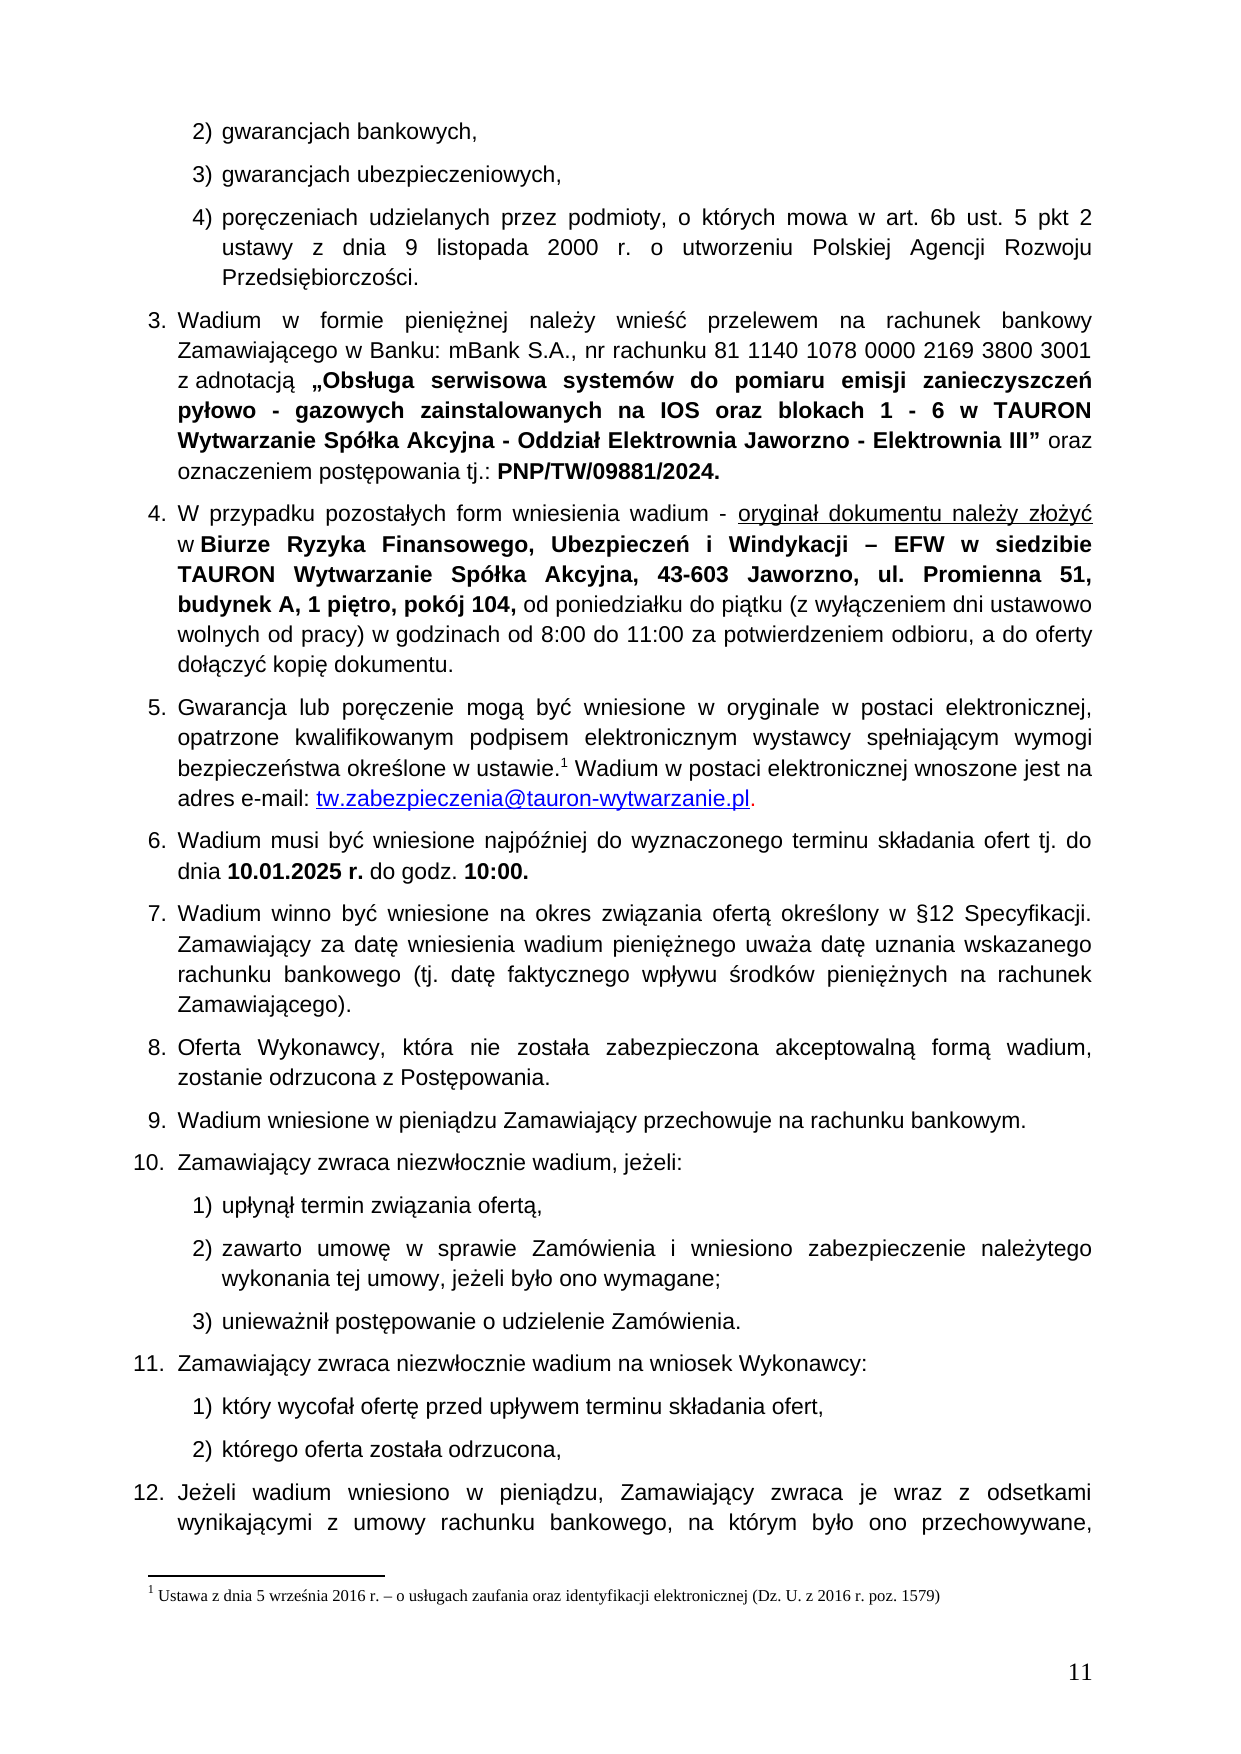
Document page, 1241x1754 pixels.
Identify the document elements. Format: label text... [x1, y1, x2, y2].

list poręczeniach udzielanych przez podmioty, o których mowa w art. 6b ust. 5 pkt 2 ustawy z dnia 9 listopada 2000 r. o utworzeniu Polskiej Agencji Rozwoju Przedsiębiorczości. [192, 203, 1092, 290]
list Zamawiający zwraca niezwłocznie wadium, jeżeli: [133, 1149, 1092, 1176]
list gwarancjach ubezpieczeniowych, [192, 161, 1092, 187]
list upłynął termin związania ofertą, [192, 1192, 1092, 1218]
list Gwarancja lub poręczenie mogą być wniesione w oryginale w postaci elektronicznej, opatrzone kwalifikowanym podpisem elektronicznym wystawcy spełniającym wymogi bezpieczeństwa określone w ustawie. Wadium w postaci elektronicznej wnoszone jest na adres e-mail: tw.zabezpieczenia@tauron-wytwarzanie.pl. [148, 694, 1092, 811]
list Wadium winno być wniesione na okres związania ofertą określony w §12 Specyfikacji. Zamawiający za datę wniesienia wadium pieniężnego uważa datę uznania wskazanego rachunku bankowego (tj. datę faktycznego wpływu środków pieniężnych na rachunek Zamawiającego). [148, 900, 1092, 1017]
list którego oferta została odrzucona, [192, 1436, 1092, 1462]
list Wadium musi być wniesione najpóźniej do wyznaczonego terminu składania ofert tj. do dnia 10.01.2025 r. do godz. 10:00. [148, 827, 1092, 884]
list który wycofał ofertę przed upływem terminu składania ofert, [192, 1393, 1092, 1419]
list unieważnił postępowanie o udzielenie Zamówienia. [192, 1308, 1092, 1334]
list W przypadku pozostałych form wniesienia wadium - oryginał dokumentu należy złożyć w Biurze Ryzyka Finansowego, Ubezpieczeń i Windykacji – EFW w siedzibie TAURON Wytwarzanie Spółka Akcyjna, 43-603 Jaworzno, ul. Promienna 51, budynek A, 1 piętro, pokój 104, od poniedziałku do piątku (z wyłączeniem dni ustawowo wolnych od pracy) w godzinach od 8:00 do 11:00 za potwierdzeniem odbioru, a do oferty dołączyć kopię dokumentu. [148, 500, 1092, 678]
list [133, 1478, 1092, 1535]
list Zamawiający zwraca niezwłocznie wadium na wniosek Wykonawcy: [133, 1350, 1092, 1377]
list zawarto umowę w sprawie Zamówienia i wniesiono zabezpieczenie należytego wykonania tej umowy, jeżeli było ono wymagane; [192, 1235, 1092, 1291]
list Wadium w formie pieniężnej należy wnieść przelewem na rachunek bankowy Zamawiającego w Banku: mBank S.A., nr rachunku 81 1140 1078 0000 2169 3800 3001 z adnotacją „Obsługa serwisowa systemów do pomiaru emisji zanieczyszczeń pyłowo - gazowych zainstalowanych na IOS oraz blokach 1 - 6 w TAURON Wytwarzanie Spółka Akcyjna - Oddział Elektrownia Jaworzno - Elektrownia III” oraz oznaczeniem postępowania tj.: PNP/TW/09881/2024. [148, 307, 1092, 484]
list Oferta Wykonawcy, która nie została zabezpieczona akceptowalną formą wadium, zostanie odrzucona z Postępowania. [148, 1034, 1092, 1090]
list Wadium wniesione w pieniądzu Zamawiający przechowuje na rachunku bankowym. [148, 1107, 1092, 1133]
list gwarancjach bankowych, [192, 118, 1092, 144]
